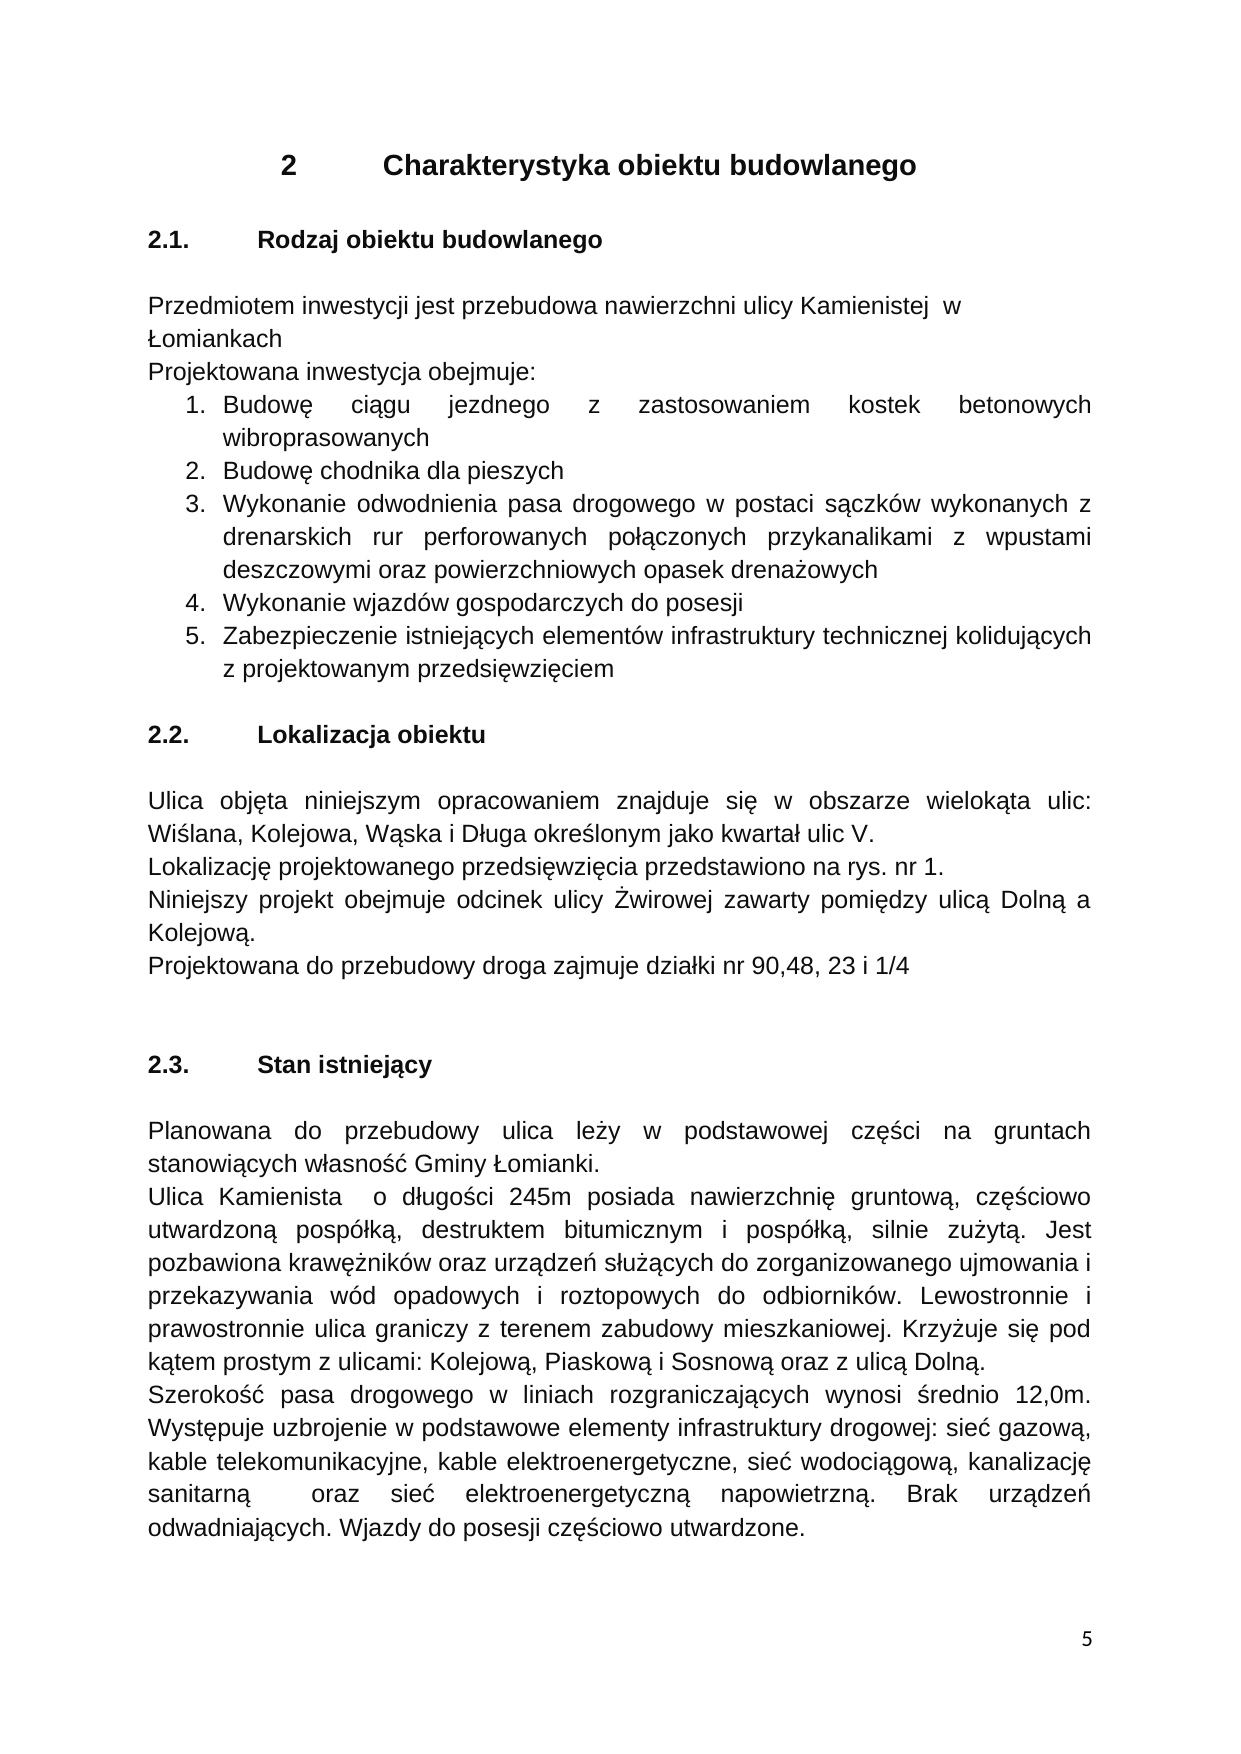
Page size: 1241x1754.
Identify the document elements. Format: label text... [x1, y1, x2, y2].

text Ulica Kamienista o długości 245m posiada nawierzchnię gruntową, częściowo utwardzoną pospółką, destruktem bitumicznym i pospółką, silnie zużytą. Jest pozbawiona krawężników oraz urządzeń służących do zorganizowanego ujmowania i przekazywania wód opadowych i roztopowych do odbiorników. Lewostronnie i prawostronnie ulica graniczy z terenem zabudowy mieszkaniowej. Krzyżuje się pod kątem prostym z ulicami: Kolejową, Piaskową i Sosnową oraz z ulicą Dolną. [148, 1182, 1093, 1376]
list Wykonanie odwodnienia pasa drogowego w postaci sączków wykonanych z drenarskich rur perforowanych połączonych przykanalikami z wpustami deszczowymi oraz powierzchniowych opasek drenażowych [185, 489, 1093, 584]
list Stan istniejący [148, 1050, 1093, 1079]
text Szerokość pasa drogowego w liniach rozgraniczających wynosi średnio 12,0m. Występuje uzbrojenie w podstawowe elementy infrastruktury drogowej: sieć gazową, kable telekomunikacyjne, kable elektroenergetyczne, sieć wodociągową, kanalizację sanitarną oraz sieć elektroenergetyczną napowietrzną. Brak urządzeń odwadniających. Wjazdy do posesji częściowo utwardzone. [148, 1380, 1093, 1541]
list Budowę chodnika dla pieszych [185, 456, 1093, 484]
text Niniejszy projekt obejmuje odcinek ulicy Żwirowej zawarty pomiędzy ulicą Dolną a Kolejową. [148, 885, 1093, 947]
text Projektowana do przebudowy droga zajmuje działki nr 90,48, 23 i 1/4 [148, 951, 1093, 980]
text Projektowana inwestycja obejmuje: [148, 357, 1093, 386]
list Charakterystyka obiektu budowlanego [281, 148, 1093, 181]
text Przedmiotem inwestycji jest przebudowa nawierzchni ulicy Kamienistej w Łomiankach [148, 291, 1093, 352]
list Zabezpieczenie istniejących elementów infrastruktury technicznej kolidujących z projektowanym przedsięwzięciem [185, 621, 1093, 683]
list Rodzaj obiektu budowlanego [148, 225, 1093, 253]
list Budowę ciągu jezdnego z zastosowaniem kostek betonowych wibroprasowanych [185, 390, 1093, 452]
list Wykonanie wjazdów gospodarczych do posesji [185, 588, 1093, 617]
text Ulica objęta niniejszym opracowaniem znajduje się w obszarze wielokąta ulic: Wiślana, Kolejowa, Wąska i Długa określonym jako kwartał ulic V. [148, 786, 1093, 848]
list Lokalizacja obiektu [148, 720, 1093, 749]
text Lokalizację projektowanego przedsięwzięcia przedstawiono na rys. nr 1. [148, 852, 1093, 881]
text Planowana do przebudowy ulica leży w podstawowej części na gruntach stanowiących własność Gminy Łomianki. [148, 1116, 1093, 1178]
